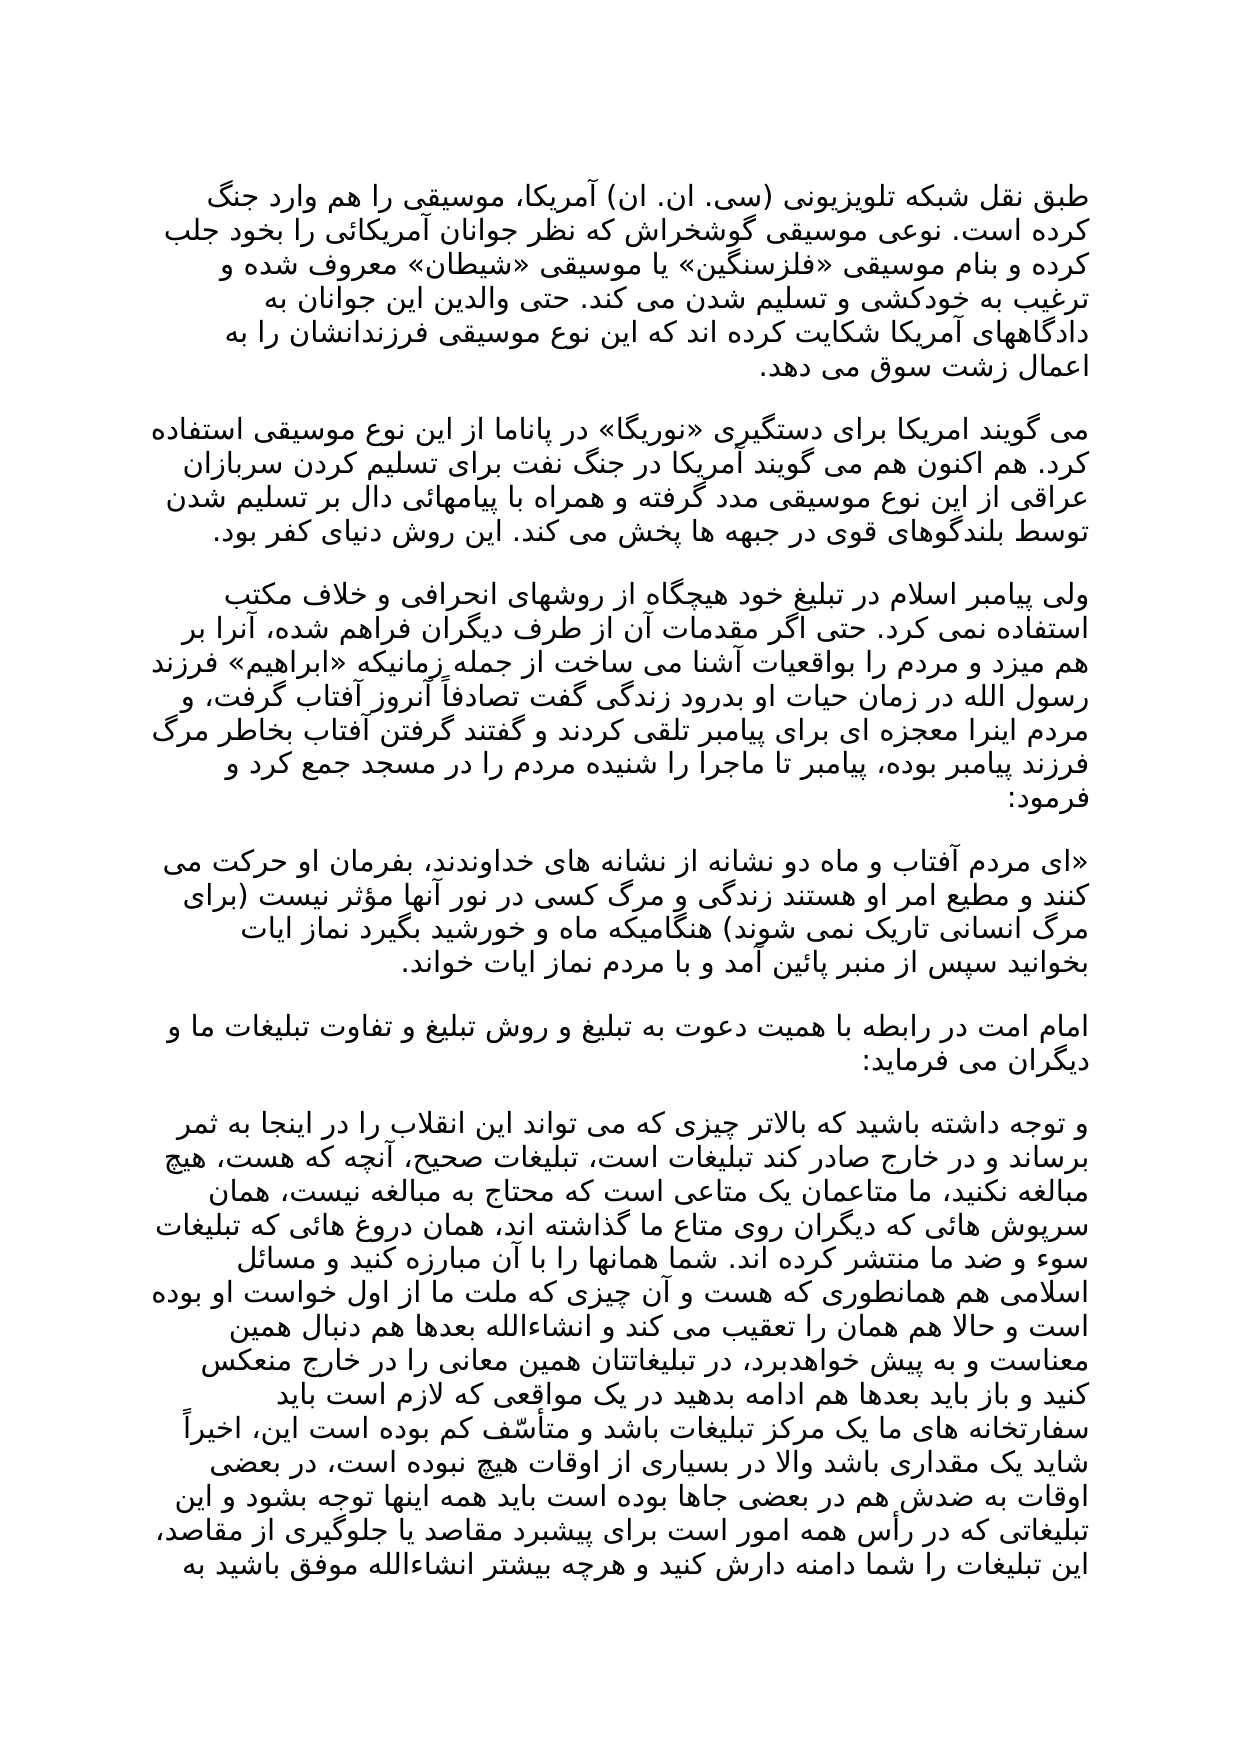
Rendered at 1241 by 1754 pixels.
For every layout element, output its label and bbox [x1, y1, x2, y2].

table_header [150, 150, 1090, 1581]
